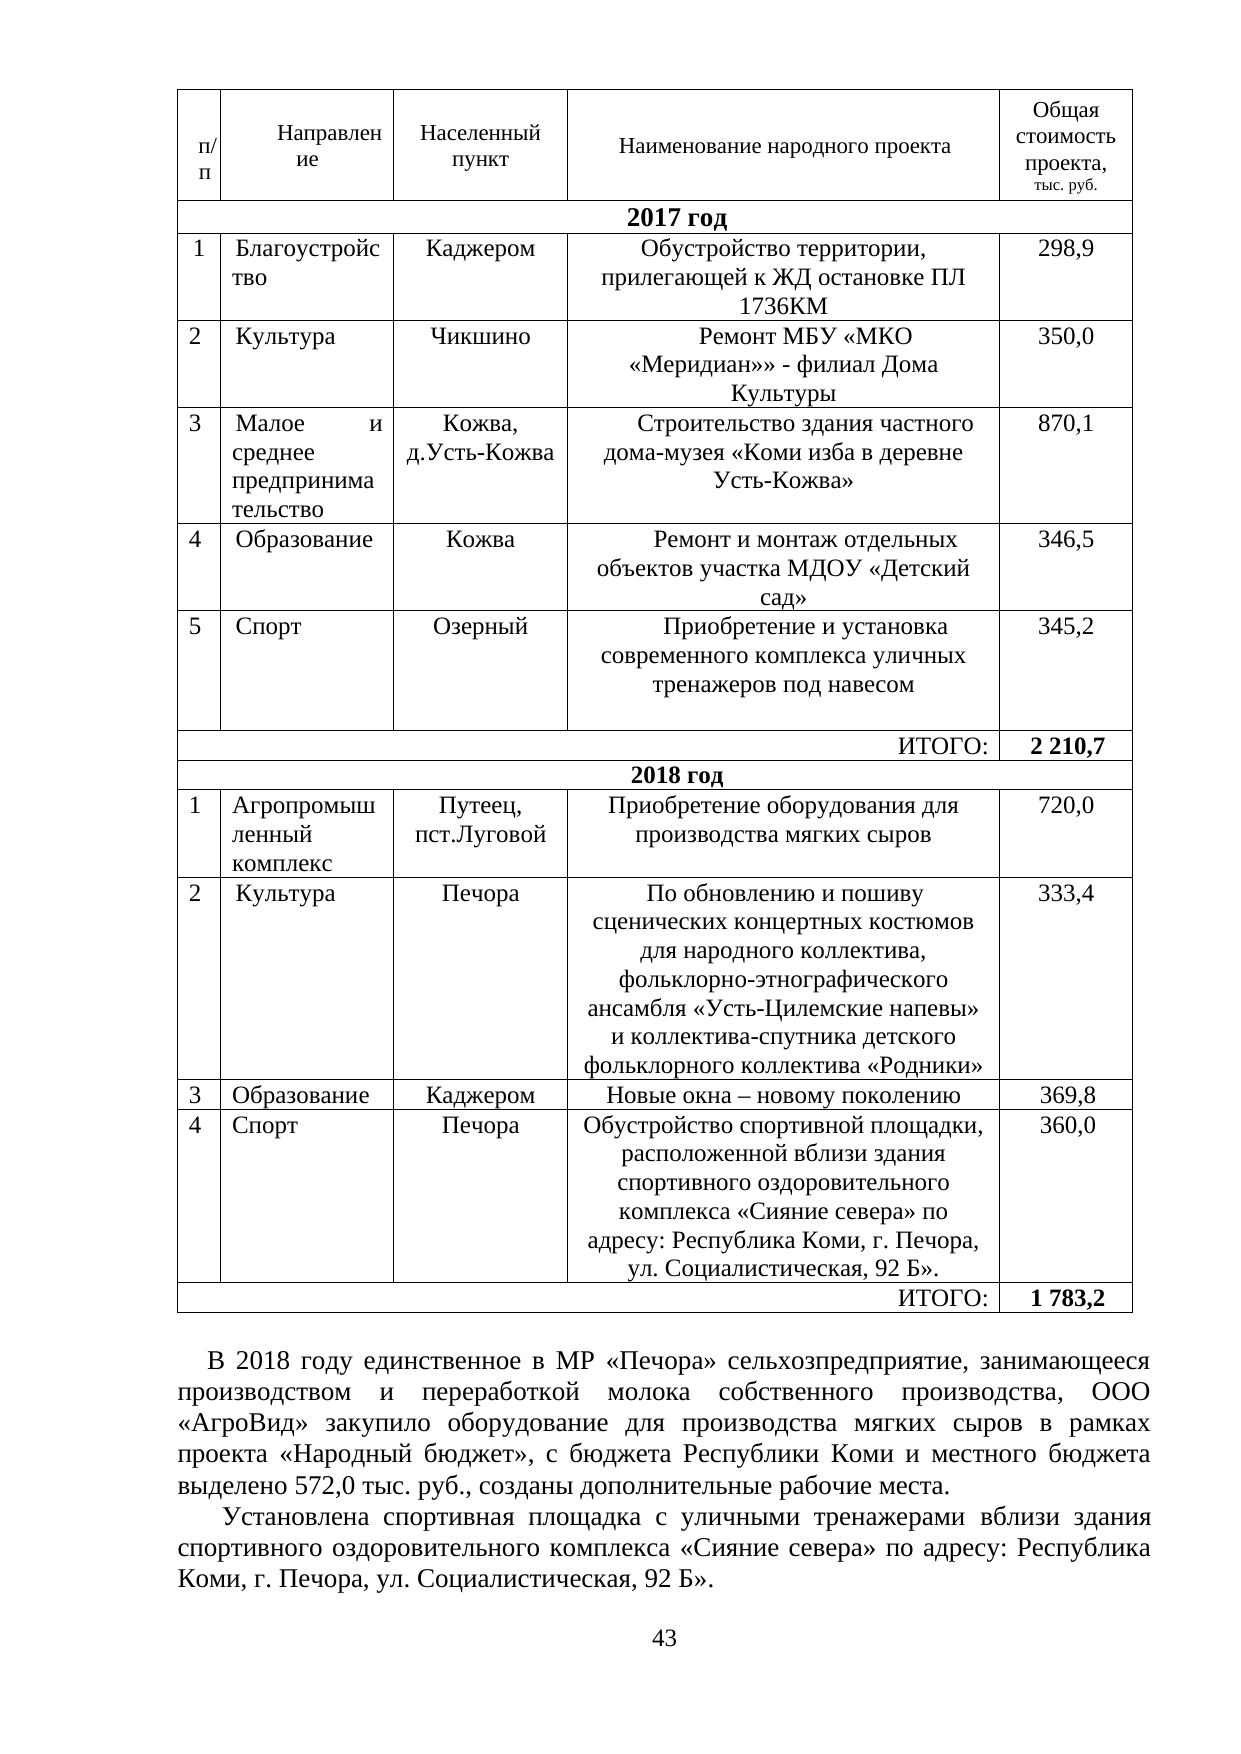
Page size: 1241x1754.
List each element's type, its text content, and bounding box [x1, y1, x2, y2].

table_header Наименование народного проекта [568, 90, 999, 200]
table_cell 298,9 [1000, 234, 1132, 320]
table_header Общая стоимость проекта, тыс. руб. [1000, 90, 1132, 200]
table_cell 1 [178, 790, 220, 877]
table_cell 720,0 [1000, 790, 1132, 877]
table_cell Строительство здания частного дома-музея «Коми изба в деревне Усть-Кожва» [568, 408, 999, 523]
table_cell Малое и среднее предпринимательство [221, 408, 393, 523]
table_cell 1 [178, 234, 220, 320]
table_header Направление [221, 90, 393, 200]
table_cell Кожва, д.Усть-Кожва [394, 408, 567, 523]
table_cell Чикшино [394, 321, 567, 407]
table_cell 350,0 [1000, 321, 1132, 407]
table_cell По обновлению и пошиву сценических концертных костюмов для народного коллектива, фольклорно-этнографического ансамбля «Усть-Цилемские напевы» и коллектива-спутника детского фольклорного коллектива «Родники» [568, 878, 999, 1079]
table_cell 2017 год [178, 201, 1132, 232]
table_cell Каджером [394, 1080, 567, 1109]
table_cell 1 783,2 [1000, 1283, 1132, 1312]
table_cell Кожва [394, 524, 567, 610]
table_cell 870,1 [1000, 408, 1132, 523]
table_cell 346,5 [1000, 524, 1132, 610]
table_cell Благоустройство [221, 234, 393, 320]
table_cell Каджером [394, 234, 567, 320]
table_cell 2018 год [178, 761, 1132, 789]
table_header Населенный пункт [394, 90, 567, 200]
table_cell Культура [221, 878, 393, 1079]
table_cell Приобретение и установка современного комплекса уличных тренажеров под навесом [568, 611, 999, 730]
table_cell 2 [178, 878, 220, 1079]
text В 2018 году единственное в МР «Печора» сельхозпредприятие, занимающееся производством и переработкой молока собственного производства, ООО «АгроВид» закупило оборудование для производства мягких сыров в рамках проекта «Народный бюджет», с бюджета Республики Коми и местного бюджета выделено 572,0 тыс. руб., созданы дополнительные рабочие места. [177, 1344, 1152, 1500]
table_cell 369,8 [1000, 1080, 1132, 1109]
table_cell 4 [178, 524, 220, 610]
table_cell 2 [178, 321, 220, 407]
table_cell Образование [221, 524, 393, 610]
table_cell ИТОГО: [178, 1283, 999, 1312]
table_cell 360,0 [1000, 1110, 1132, 1282]
table_cell Новые окна – новому поколению [568, 1080, 999, 1109]
table_cell Образование [221, 1080, 393, 1109]
table_cell 345,2 [1000, 611, 1132, 730]
table_cell Приобретение оборудования для производства мягких сыров [568, 790, 999, 877]
table_cell Путеец, пст.Луговой [394, 790, 567, 877]
table_cell 2 210,7 [1000, 731, 1132, 759]
table_cell 333,4 [1000, 878, 1132, 1079]
table_header № п/п [178, 90, 220, 200]
table_cell Спорт [221, 1110, 393, 1282]
table_cell 5 [178, 611, 220, 730]
text Установлена спортивная площадка с уличными тренажерами вблизи здания спортивного оздоровительного комплекса «Сияние севера» по адресу: Республика Коми, г. Печора, ул. Социалистическая, 92 Б». [177, 1500, 1152, 1593]
table_cell 4 [178, 1110, 220, 1282]
table_cell Озерный [394, 611, 567, 730]
table_cell 3 [178, 1080, 220, 1109]
table_cell 3 [178, 408, 220, 523]
table_cell Культура [221, 321, 393, 407]
table_cell Агропромышленный комплекс [221, 790, 393, 877]
table_cell Спорт [221, 611, 393, 730]
table_cell Обустройство территории, прилегающей к ЖД остановке ПЛ 1736КМ [568, 234, 999, 320]
table_cell Ремонт и монтаж отдельных объектов участка МДОУ «Детский сад» [568, 524, 999, 610]
table_cell Печора [394, 1110, 567, 1282]
table_cell Печора [394, 878, 567, 1079]
table_cell Ремонт МБУ «МКО «Меридиан»» - филиал Дома Культуры [568, 321, 999, 407]
table_cell Обустройство спортивной площадки, расположенной вблизи здания спортивного оздоровительного комплекса «Сияние севера» по адресу: Республика Коми, г. Печора, ул. Социалистическая, 92 Б». [568, 1110, 999, 1282]
table_cell ИТОГО: [178, 731, 999, 759]
